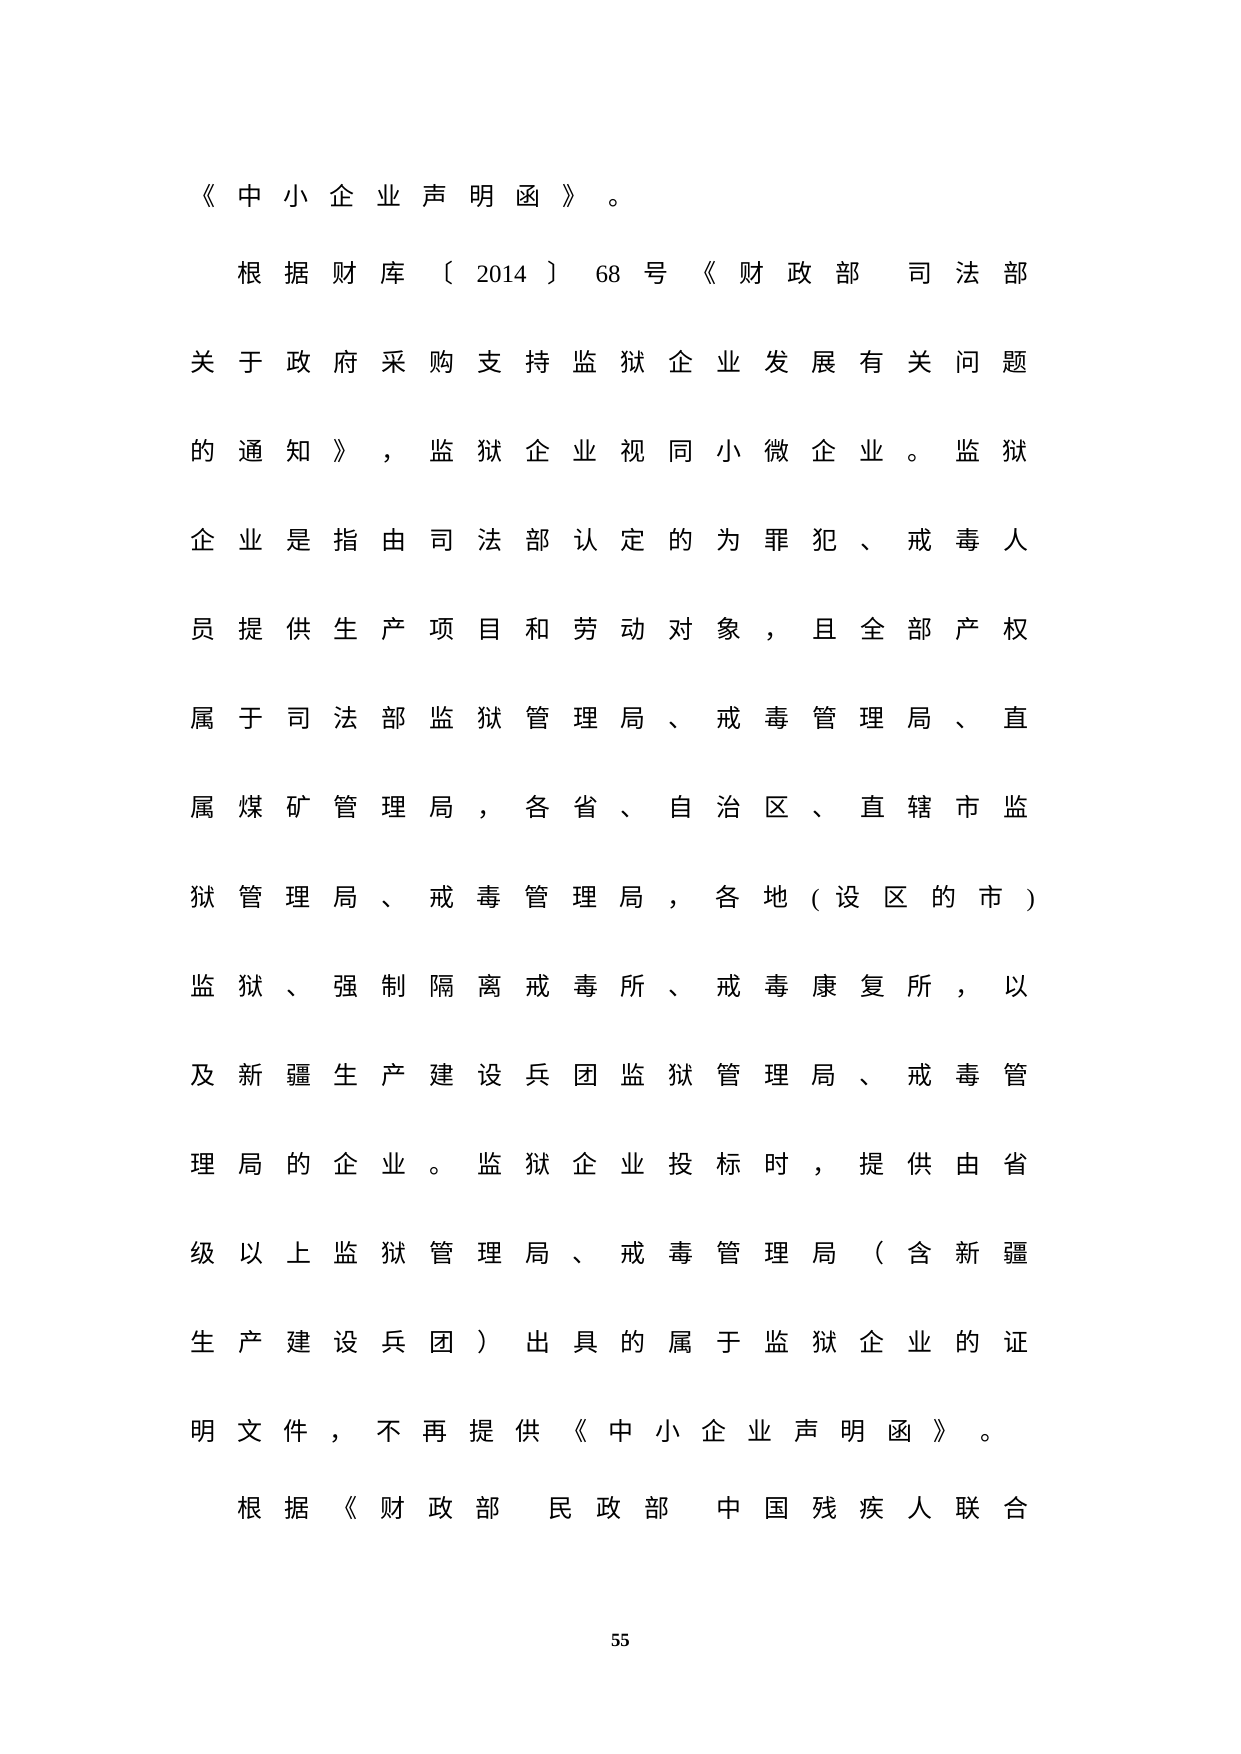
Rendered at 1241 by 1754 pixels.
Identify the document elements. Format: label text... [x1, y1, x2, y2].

text 根据财库〔2014〕68号《财政部 司法部关于政府采购支持监狱企业发展有关问题的通知》，监狱企业视同小微企业。监狱企业是指由司法部认定的为罪犯、戒毒人员提供生产项目和劳动对象，且全部产权属于司法部监狱管理局、戒毒管理局、直属煤矿管理局，各省、自治区、直辖市监狱管理局、戒毒管理局，各地(设区的市)监狱、强制隔离戒毒所、戒毒康复所，以及新疆生产建设兵团监狱管理局、戒毒管理局的企业。监狱企业投标时，提供由省级以上监狱管理局、戒毒管理局（含新疆生产建设兵团）出具的属于监狱企业的证明文件，不再提供《中小企业声明函》。 [190, 242, 1050, 1459]
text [190, 164, 1050, 224]
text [190, 1477, 1050, 1537]
